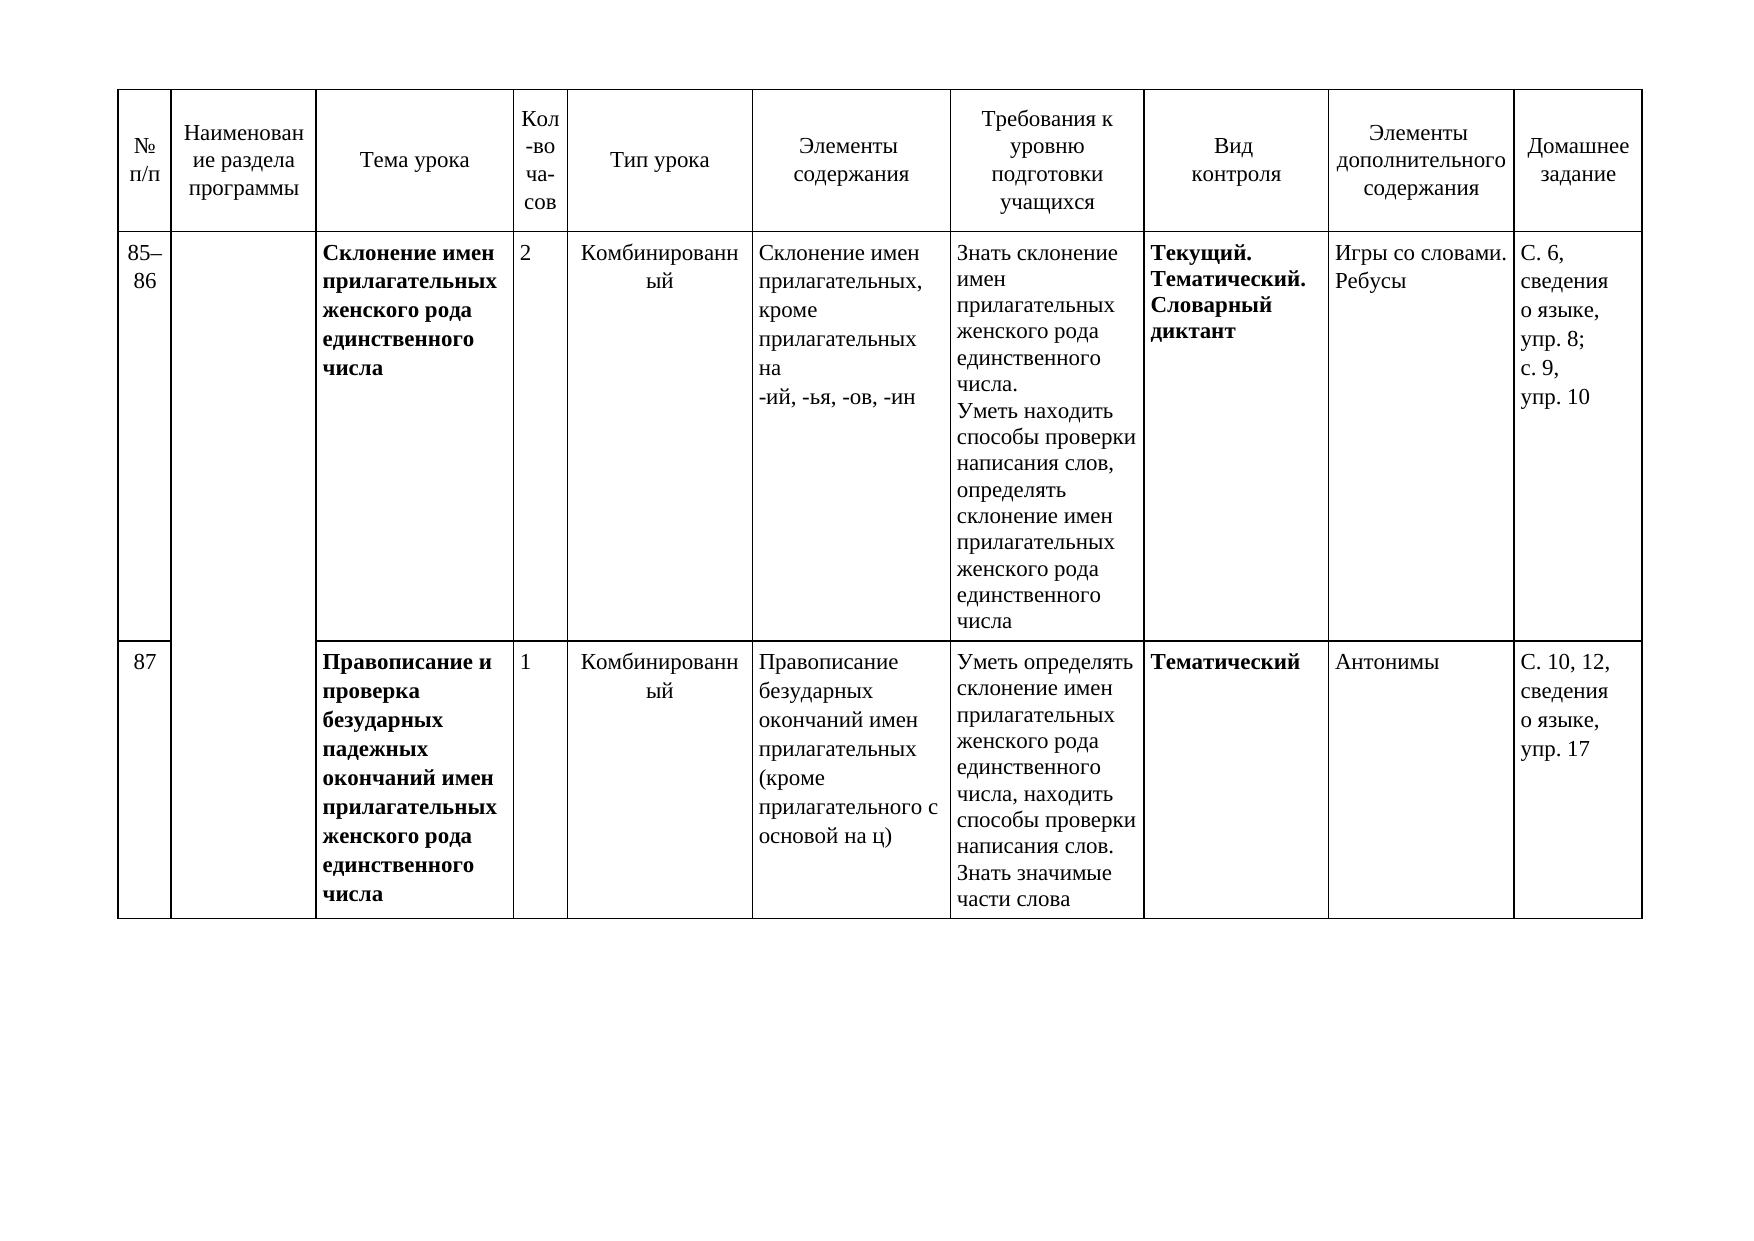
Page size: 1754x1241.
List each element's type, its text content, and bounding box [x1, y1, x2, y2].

table_header № п/п [119, 90, 170, 231]
table_header Тема урока [317, 90, 513, 231]
table_cell 1 [514, 642, 567, 918]
table_header Вид контроля [1145, 90, 1328, 231]
table_cell Комбинированный [568, 232, 752, 640]
table_cell 2 [514, 232, 567, 640]
table_cell Тематический [1145, 642, 1328, 918]
table_header Кол-во ча-сов [514, 90, 567, 231]
table_cell Уметь определять склонение имен прилагательных женского рода единственного числа, находить способы проверки написания слов. Знать значимые части слова [951, 642, 1143, 918]
table_cell Комбинированный [568, 642, 752, 918]
table_header Наименование раздела программы [172, 90, 315, 231]
table_cell 85– 86 [119, 232, 170, 640]
table_cell Текущий. Тематический. Словарный диктант [1145, 232, 1328, 640]
table_header Домашнее задание [1515, 90, 1641, 231]
table_cell Правописание и проверка безударных падежных окончаний имен прилагательных женского рода единственного числа [317, 642, 513, 918]
table_cell Игры со словами. Ребусы [1329, 232, 1513, 640]
table_cell Склонение имен прилагательных женского рода единственного числа [317, 232, 513, 640]
table_cell Антонимы [1329, 642, 1513, 918]
table_header Элементы содержания [753, 90, 950, 231]
table_header Требования к уровню подготовки учащихся [951, 90, 1143, 231]
table_header Тип урока [568, 90, 752, 231]
table_cell 87 [119, 642, 170, 918]
table_cell С. 10, 12, сведения о языке, упр. 17 [1515, 642, 1641, 918]
table_cell Склонение имен прилагательных, кроме прилагательных на -ий, -ья, -ов, -ин [753, 232, 950, 640]
table_header Элементы дополнительного содержания [1329, 90, 1513, 231]
table_cell С. 6, сведения о языке, упр. 8; с. 9, упр. 10 [1515, 232, 1641, 640]
table_cell Знать склонение имен прилагательных женского рода единственного числа. Уметь находить способы проверки написания слов, определять склонение имен прилагательных женского рода единственного числа [951, 232, 1143, 640]
table_cell Правописание безударных окончаний имен прилагательных (кроме прилагательного с основой на ц) [753, 642, 950, 918]
